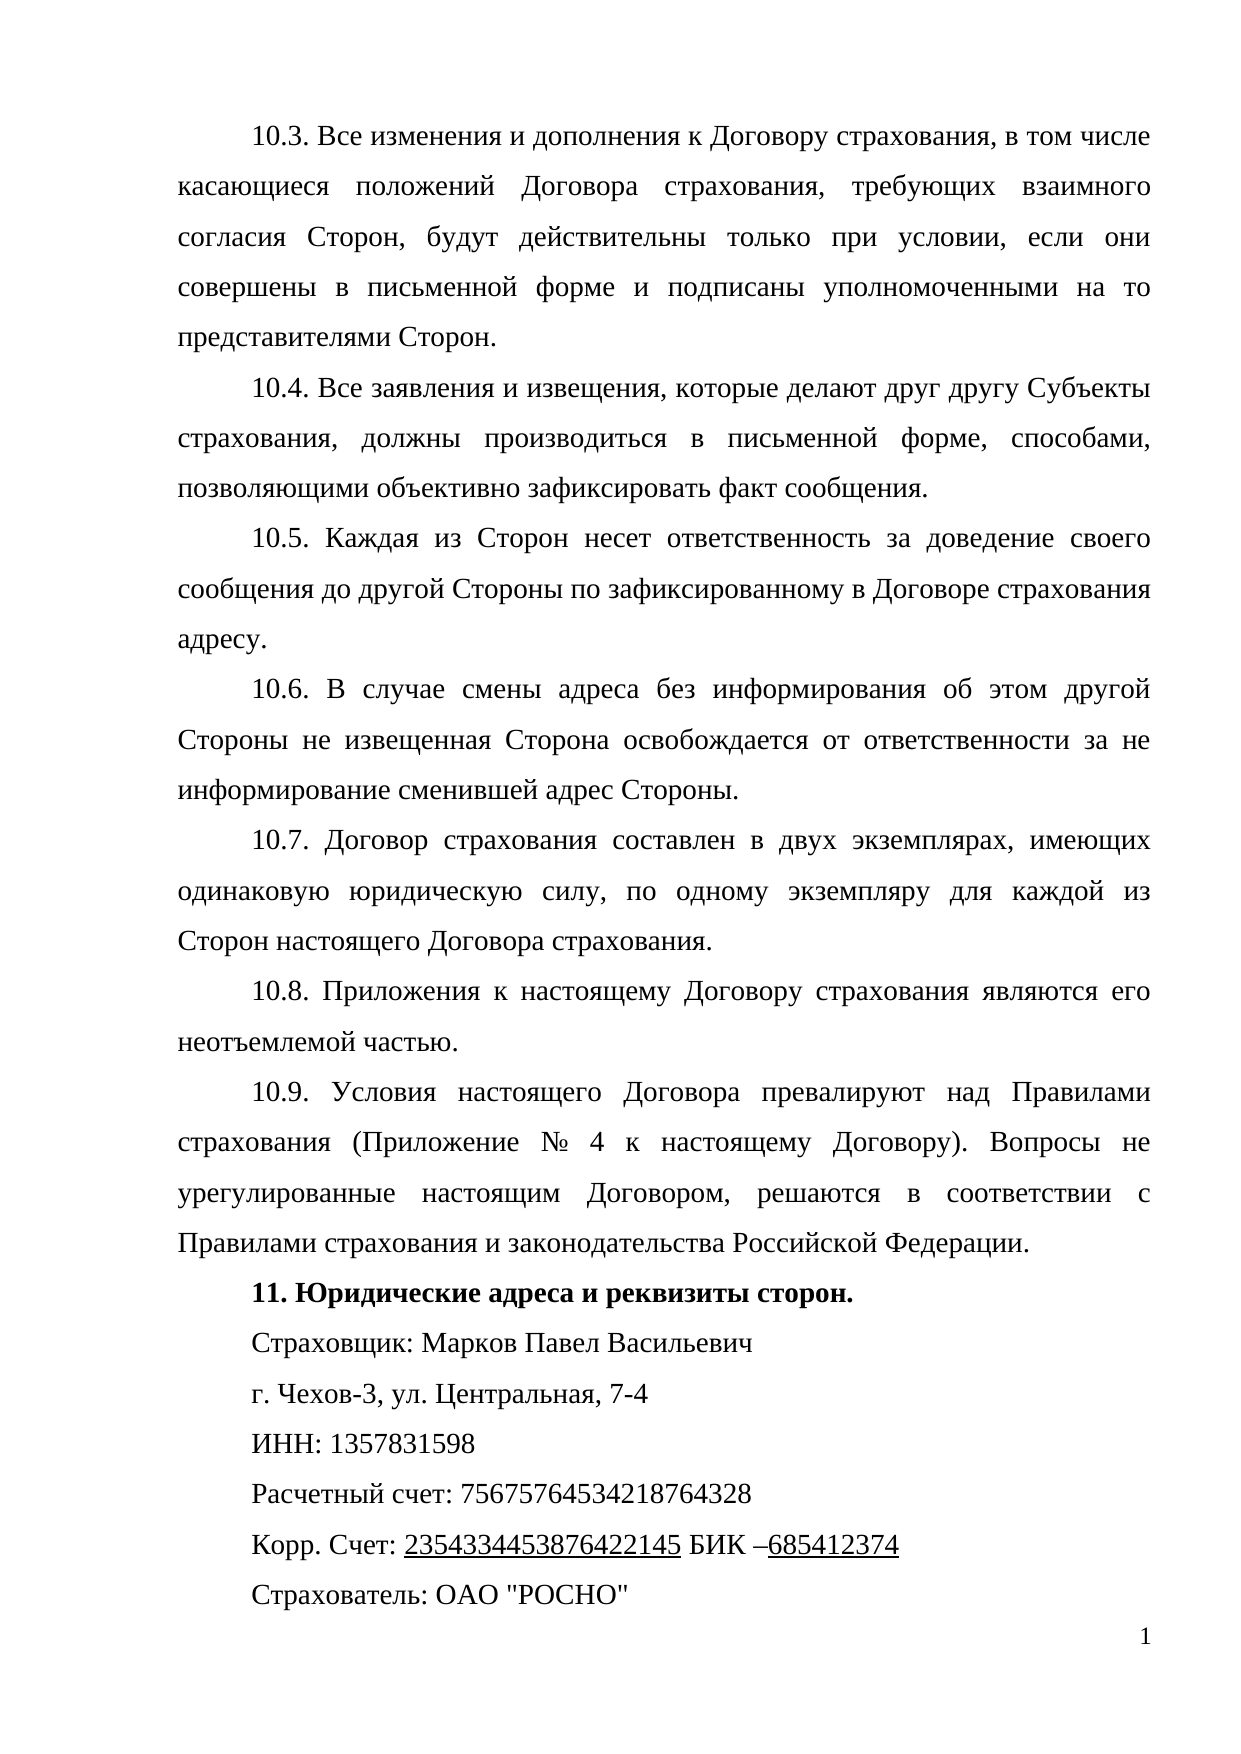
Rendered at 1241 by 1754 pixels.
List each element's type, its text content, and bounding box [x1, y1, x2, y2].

text 10.3. Все изменения и дополнения к Договору страхования, в том числе касающиеся положений Договора страхования, требующих взаимного согласия Сторон, будут действительны только при условии, если они совершены в письменной форме и подписаны уполномоченными на то представителями Сторон. [177, 118, 1152, 353]
text Страховщик: Марков Павел Васильевич [177, 1326, 1152, 1359]
text Корр. Cчет: 2354334453876422145 БИК –685412374 [177, 1527, 1152, 1560]
text г. Чехов-3, ул. Центральная, 7-4 [177, 1376, 1152, 1409]
text Расчетный счет: 75675764534218764328 [177, 1477, 1152, 1510]
text 10.5. Каждая из Сторон несет ответственность за доведение своего сообщения до другой Стороны по зафиксированному в Договоре страхования адресу. [177, 521, 1152, 655]
text 10.7. Договор страхования составлен в двух экземплярах, имеющих одинаковую юридическую силу, по одному экземпляру для каждой из Сторон настоящего Договора страхования. [177, 822, 1152, 957]
text 10.6. В случае смены адреса без информирования об этом другой Стороны не извещенная Сторона освобождается от ответственности за не информирование сменившей адрес Стороны. [177, 672, 1152, 806]
text ИНН: 1357831598 [177, 1426, 1152, 1460]
text 10.8. Приложения к настоящему Договору страхования являются его неотъемлемой частью. [177, 973, 1152, 1057]
text 11. Юридические адреса и реквизиты сторон. [177, 1275, 1152, 1309]
text Страхователь: ОАО "РОСНО" [177, 1577, 1152, 1611]
text 10.9. Условия настоящего Договора превалируют над Правилами страхования (Приложение № 4 к настоящему Договору). Вопросы не урегулированные настоящим Договором, решаются в соответствии с Правилами страхования и законодательства Российской Федерации. [177, 1074, 1152, 1258]
text 10.4. Все заявления и извещения, которые делают друг другу Субъекты страхования, должны производиться в письменной форме, способами, позволяющими объективно зафиксировать факт сообщения. [177, 370, 1152, 504]
